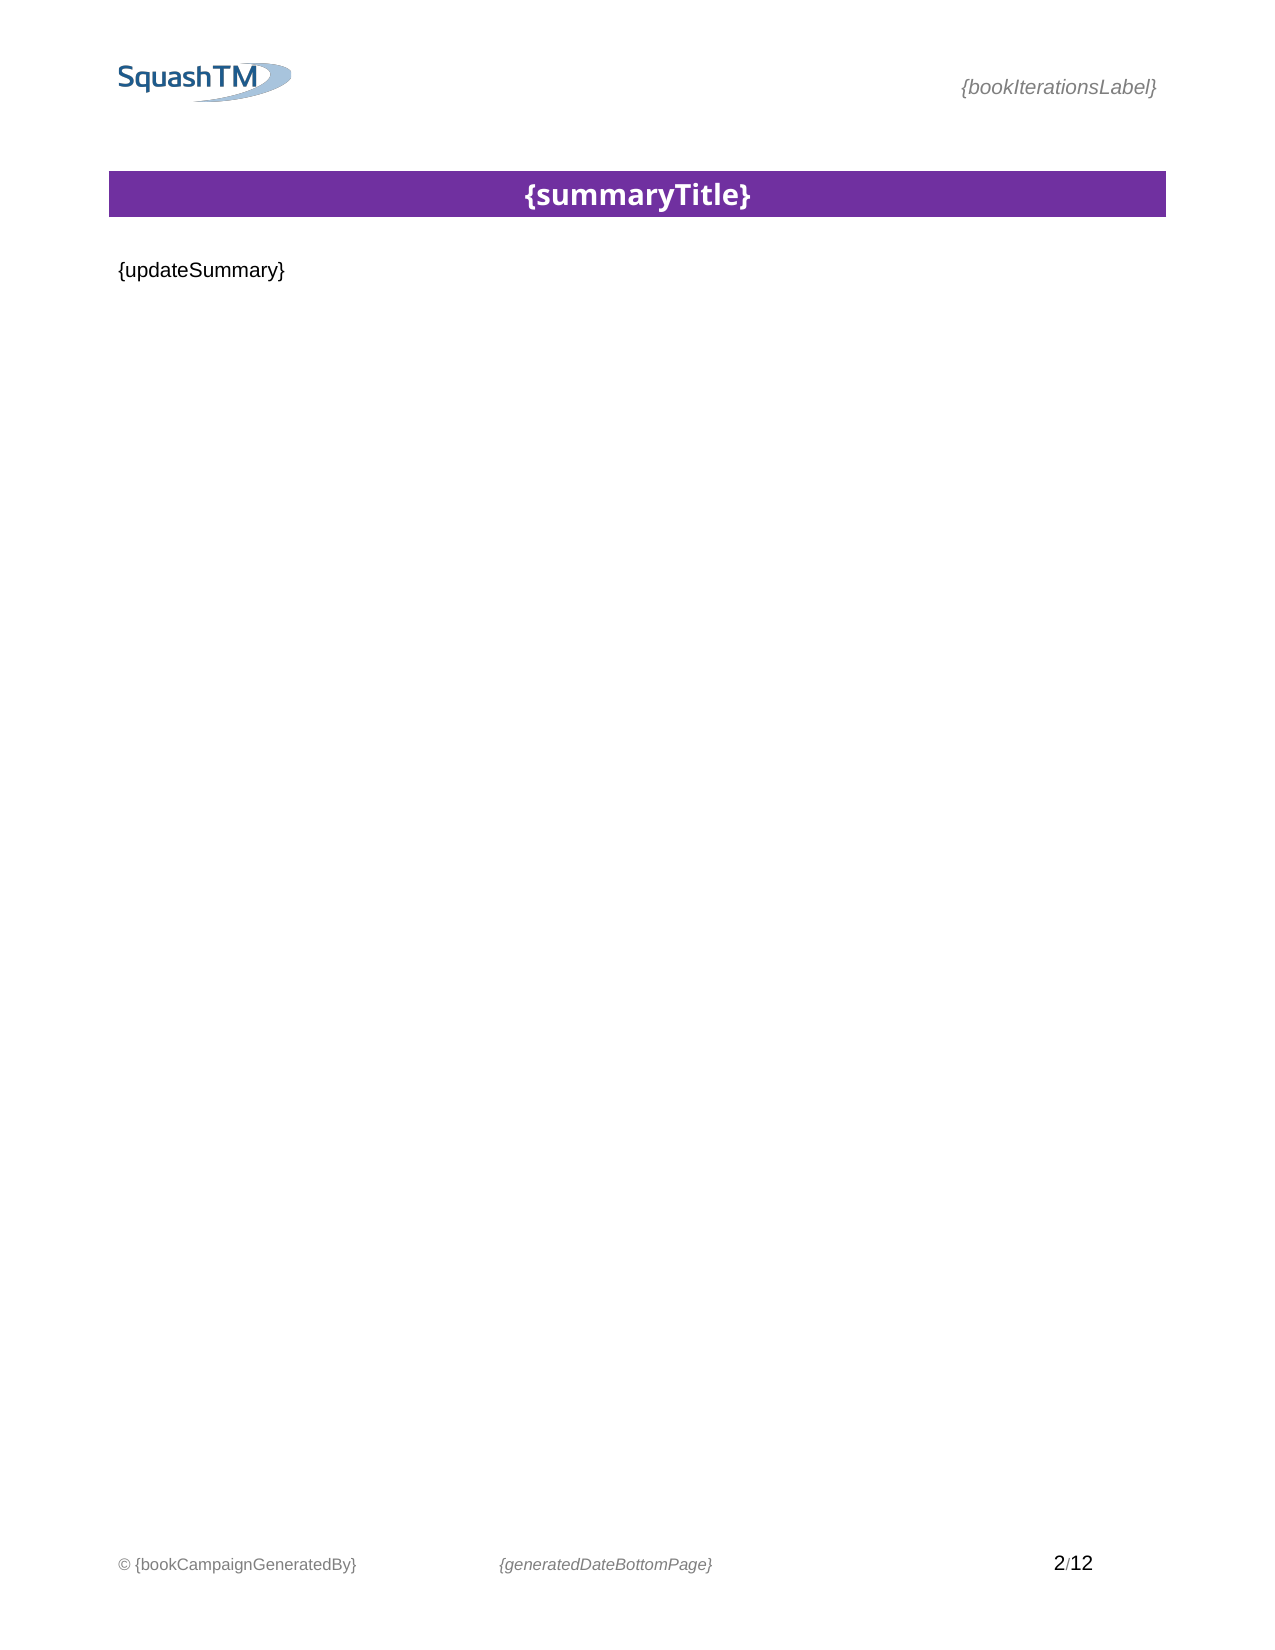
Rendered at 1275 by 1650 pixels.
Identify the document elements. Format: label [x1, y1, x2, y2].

picture [118, 63, 292, 102]
